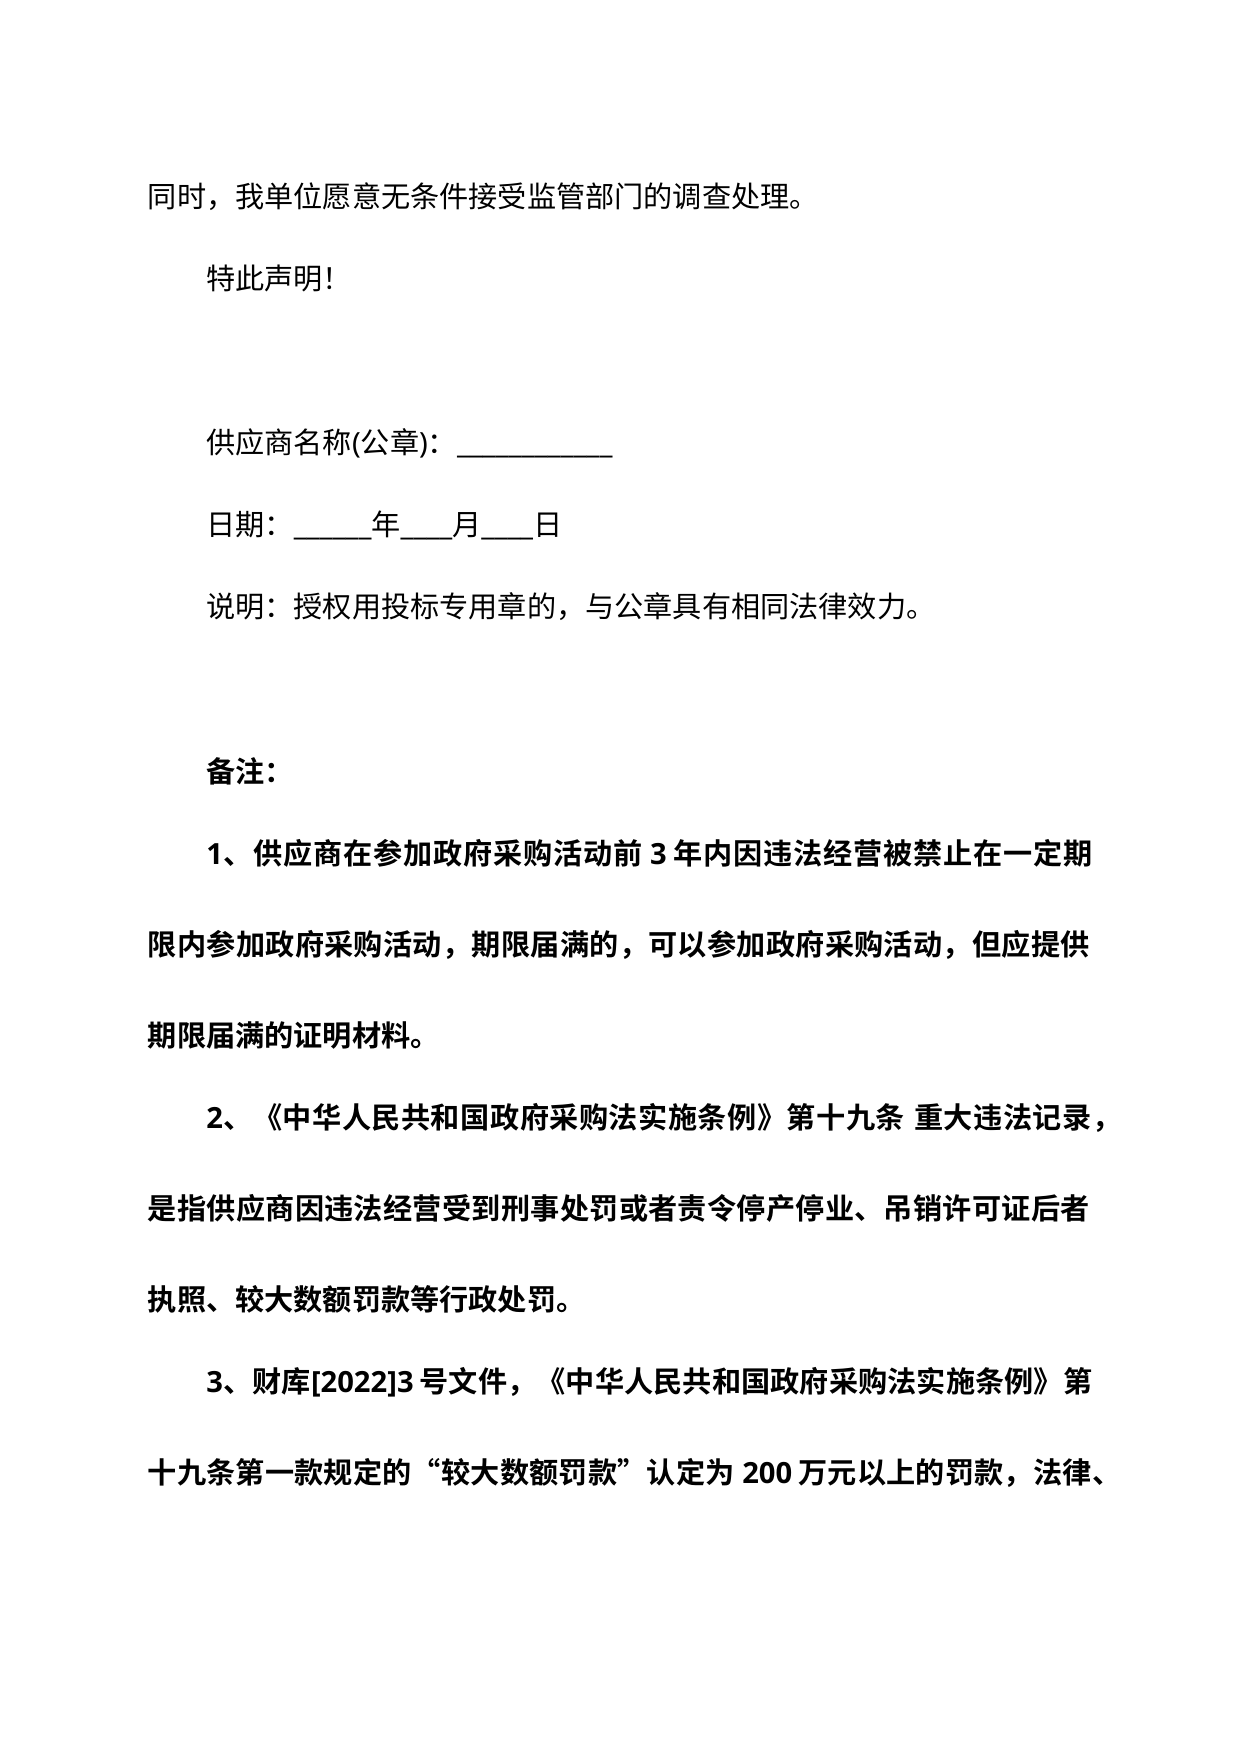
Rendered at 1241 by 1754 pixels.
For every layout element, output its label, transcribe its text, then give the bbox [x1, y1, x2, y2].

text 2、《中华人民共和国政府采购法实施条例》第十九条 重大违法记录，是指供应商因违法经营受到刑事处罚或者责令停产停业、吊销许可证后者执照、较大数额罚款等行政处罚。 [148, 1083, 1093, 1330]
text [148, 162, 1093, 227]
text 日期：______年____月____日 [148, 491, 1093, 556]
text 说明：授权用投标专用章的，与公章具有相同法律效力。 [148, 573, 1093, 638]
text 备注： [148, 738, 1093, 803]
text 特此声明！ [148, 244, 1093, 309]
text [148, 1347, 1093, 1503]
text 供应商名称(公章)：____________ [148, 409, 1093, 474]
text 1、供应商在参加政府采购活动前3年内因违法经营被禁止在一定期限内参加政府采购活动，期限届满的，可以参加政府采购活动，但应提供期限届满的证明材料。 [148, 819, 1093, 1066]
